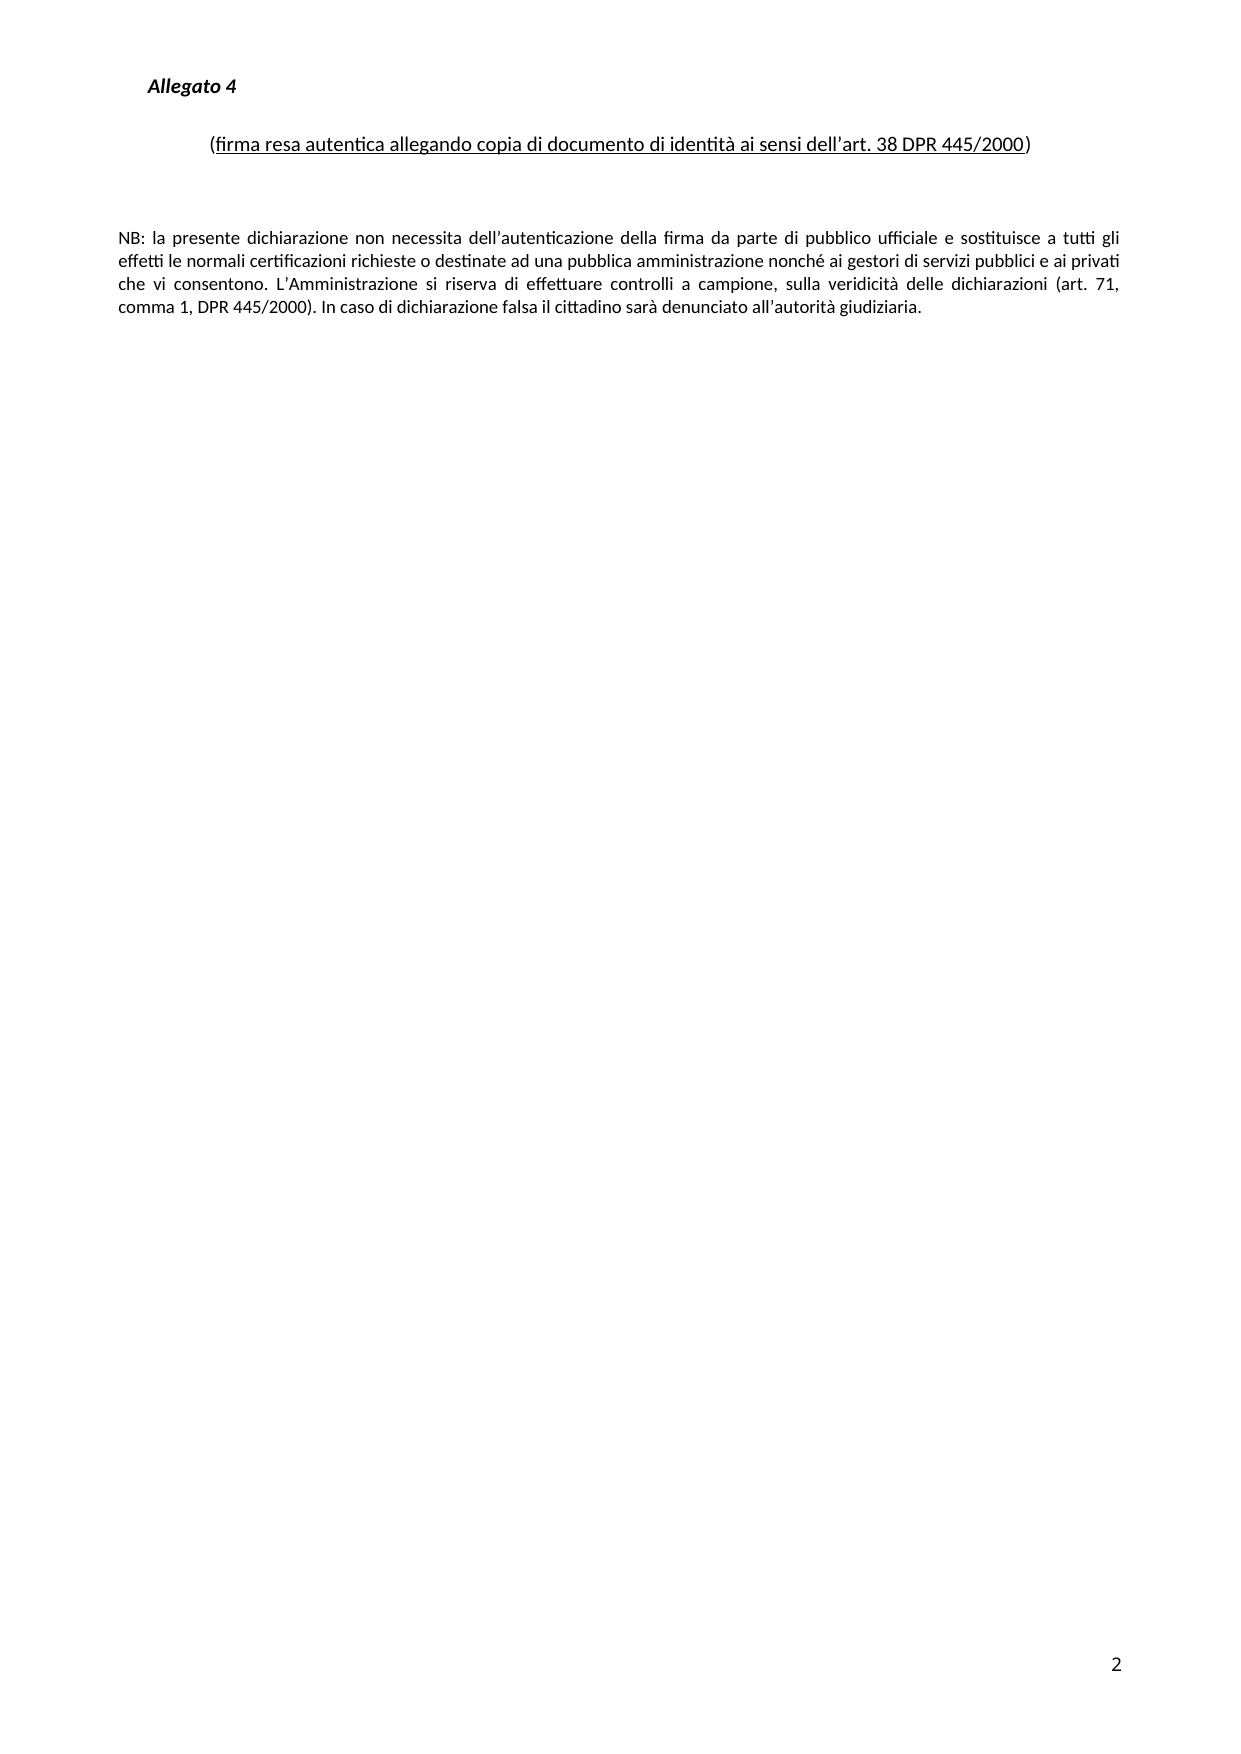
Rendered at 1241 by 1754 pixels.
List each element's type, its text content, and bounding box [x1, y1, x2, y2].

text NB: la presente dichiarazione non necessita dell’autenticazione della firma da parte di pubblico ufficiale e sostituisce a tutti gli effetti le normali certificazioni richieste o destinate ad una pubblica amministrazione nonché ai gestori di servizi pubblici e ai privati che vi consentono. L’Amministrazione si riserva di effettuare controlli a campione, sulla veridicità delle dichiarazioni (art. 71, comma 1, DPR 445/2000). In caso di dichiarazione falsa il cittadino sarà denunciato all’autorità giudiziaria. [118, 226, 1122, 318]
text (firma resa autentica allegando copia di documento di identità ai sensi dell’art. 38 DPR 445/2000) [118, 131, 1122, 156]
